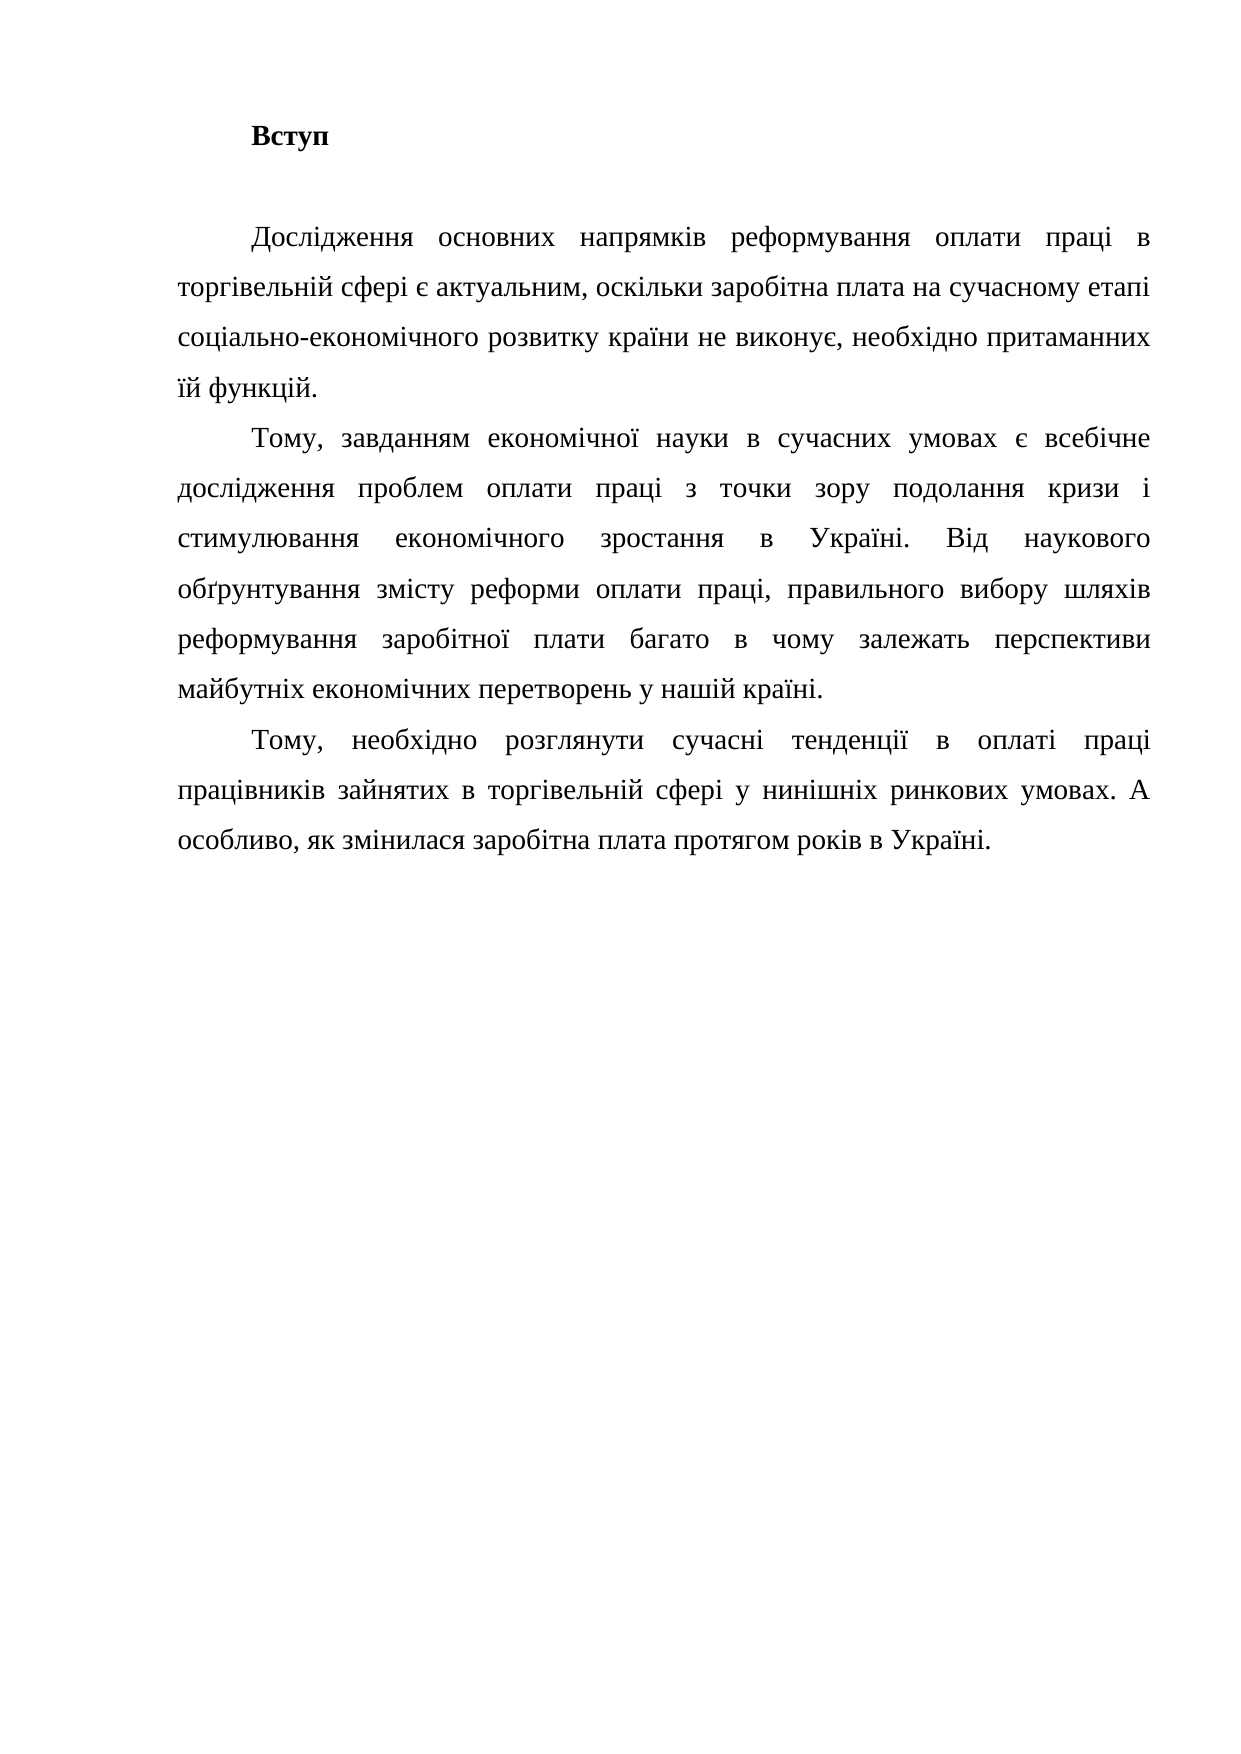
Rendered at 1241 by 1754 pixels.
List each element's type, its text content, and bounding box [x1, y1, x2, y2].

text Тому, завданням економічної науки в сучасних умовах є всебічне дослідження проблем оплати праці з точки зору подолання кризи і стимулювання економічного зростання в Україні. Від наукового обґрунтування змісту реформи оплати праці, правильного вибору шляхів реформування заробітної плати багато в чому залежать перспективи майбутніх економічних перетворень у нашій країні. [177, 420, 1152, 705]
text Тому, необхідно розглянути сучасні тенденції в оплаті праці працівників зайнятих в торгівельній сфері у нинішніх ринкових умовах. А особливо, як змінилася заробітна плата протягом років в Україні. [177, 722, 1152, 856]
text Дослідження основних напрямків реформування оплати праці в торгівельній сфері є актуальним, оскільки заробітна плата на сучасному етапі соціально-економічного розвитку країни не виконує, необхідно притаманних їй функцій. [177, 219, 1152, 403]
text Вступ [177, 118, 1152, 152]
